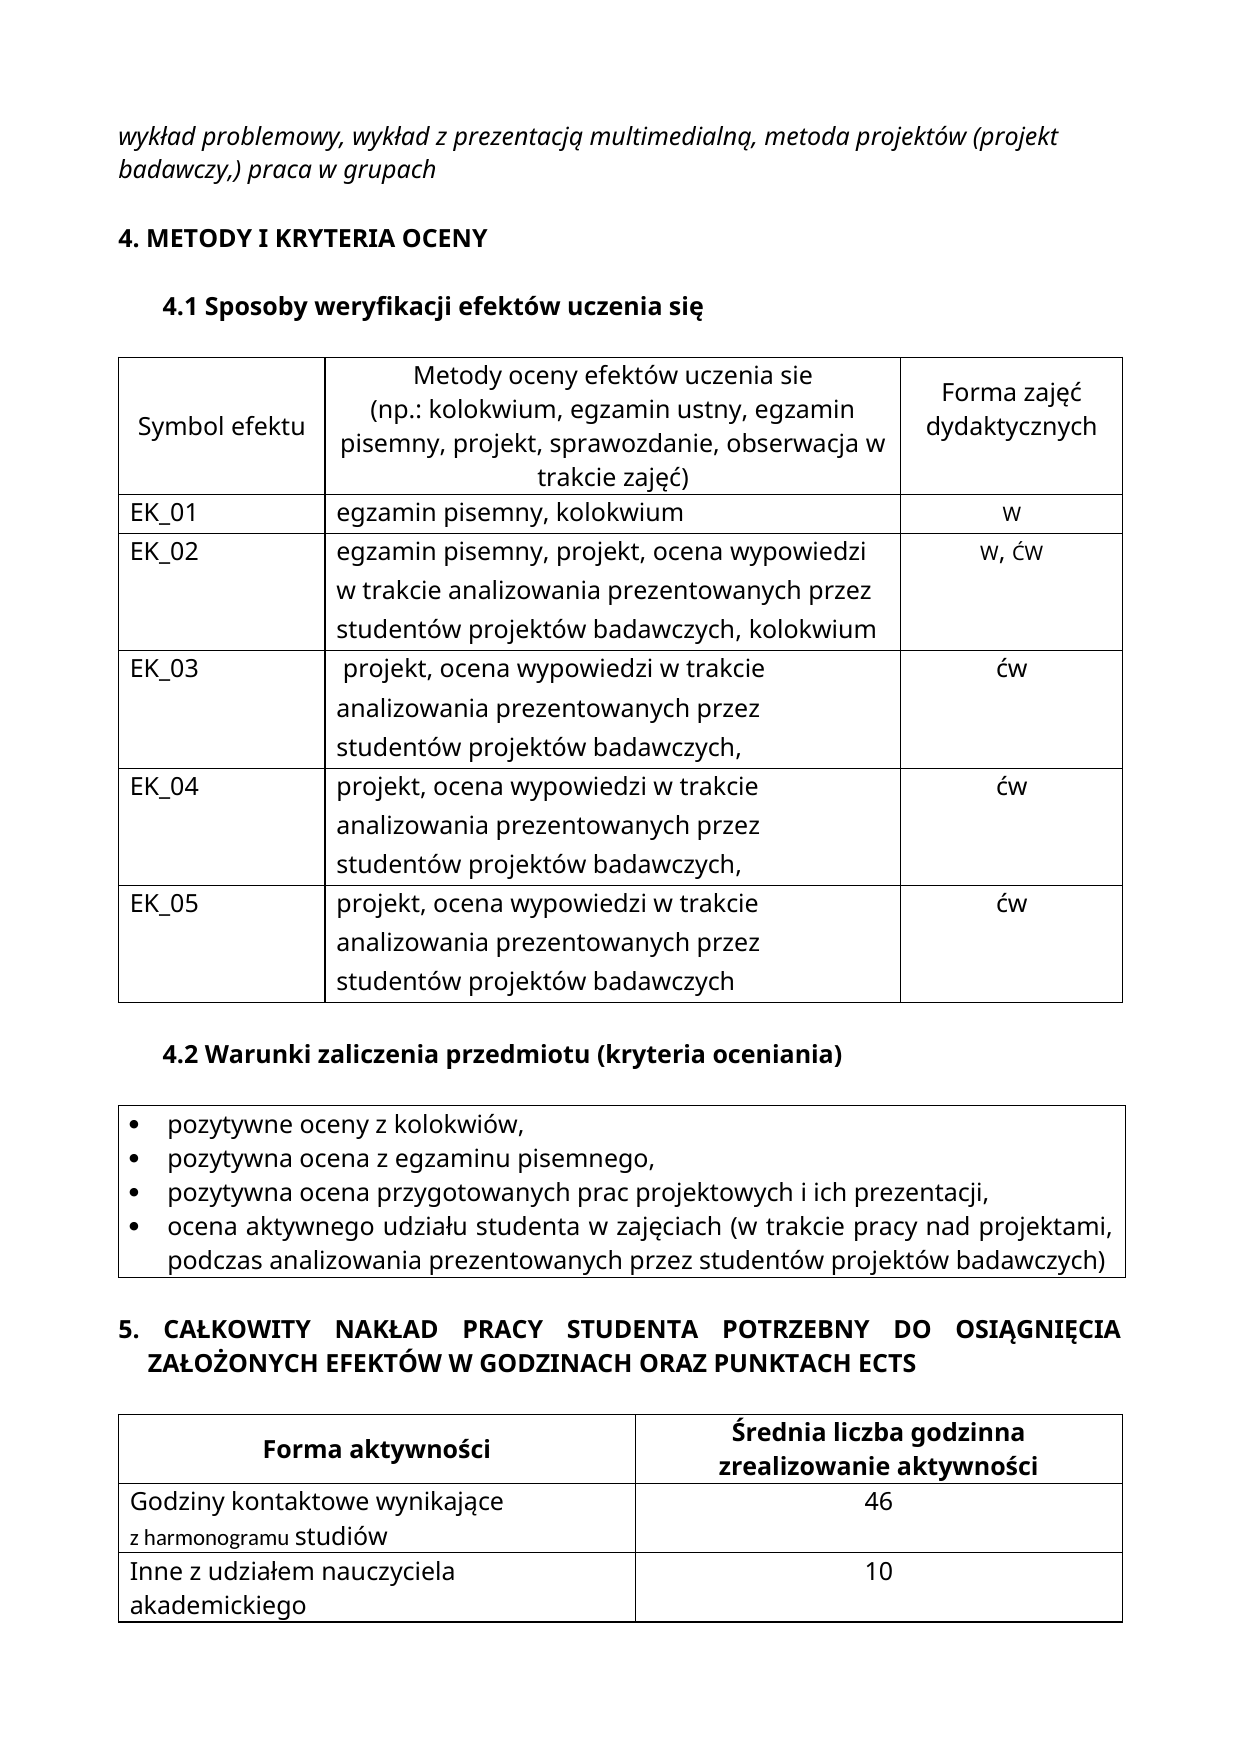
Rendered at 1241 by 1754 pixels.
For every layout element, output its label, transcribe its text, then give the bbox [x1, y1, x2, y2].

table_cell Godziny kontaktowe wynikające z harmonogramu studiów [119, 1484, 635, 1552]
table_cell egzamin pisemny, projekt, ocena wypowiedzi w trakcie analizowania prezentowanych przez studentów projektów badawczych, kolokwium [326, 534, 900, 650]
table_cell EK_02 [119, 534, 324, 650]
table_header pozytywne oceny z kolokwiów, pozytywna ocena z egzaminu pisemnego, pozytywna ocena przygotowanych prac projektowych i ich prezentacji, ocena aktywnego udziału studenta w zajęciach (w trakcie pracy nad projektami, podczas analizowania prezentowanych przez studentów projektów badawczych) [119, 1106, 1125, 1277]
table_header Forma aktywności [119, 1415, 635, 1483]
table_cell EK_03 [119, 651, 324, 767]
table_header Średnia liczba godzinna zrealizowanie aktywności [636, 1415, 1122, 1483]
table_header Symbol efektu [119, 358, 324, 494]
table_cell projekt, ocena wypowiedzi w trakcie analizowania prezentowanych przez studentów projektów badawczych [326, 886, 900, 1002]
table_cell EK_01 [119, 495, 324, 533]
table_cell projekt, ocena wypowiedzi w trakcie analizowania prezentowanych przez studentów projektów badawczych, [326, 769, 900, 885]
table_cell ćw [901, 769, 1122, 885]
table_cell ćw [901, 886, 1122, 1002]
table_cell w, ćw [901, 534, 1122, 650]
table_cell 46 [636, 1484, 1122, 1552]
text wykład problemowy, wykład z prezentacją multimedialną, metoda projektów (projekt badawczy,) praca w grupach [118, 118, 1122, 186]
text 4.1 Sposoby weryfikacji efektów uczenia się [162, 288, 1122, 322]
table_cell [119, 1553, 635, 1621]
table_cell egzamin pisemny, kolokwium [326, 495, 900, 533]
table_header Metody oceny efektów uczenia sie (np.: kolokwium, egzamin ustny, egzamin pisemny, projekt, sprawozdanie, obserwacja w trakcie zajęć) [326, 358, 900, 494]
text 4. METODY I KRYTERIA OCENY [118, 220, 1122, 254]
table_cell 10 [636, 1553, 1122, 1621]
table_cell EK_04 [119, 769, 324, 885]
text 5. CAŁKOWITY NAKŁAD PRACY STUDENTA POTRZEBNY DO OSIĄGNIĘCIA ZAŁOŻONYCH EFEKTÓW W GODZINACH ORAZ PUNKTACH ECTS [118, 1312, 1122, 1380]
table_cell EK_05 [119, 886, 324, 1002]
table_cell w [901, 495, 1122, 533]
text 4.2 Warunki zaliczenia przedmiotu (kryteria oceniania) [162, 1037, 1122, 1071]
table_cell ćw [901, 651, 1122, 767]
table_cell projekt, ocena wypowiedzi w trakcie analizowania prezentowanych przez studentów projektów badawczych, [326, 651, 900, 767]
table_header Forma zajęć dydaktycznych [901, 358, 1122, 494]
